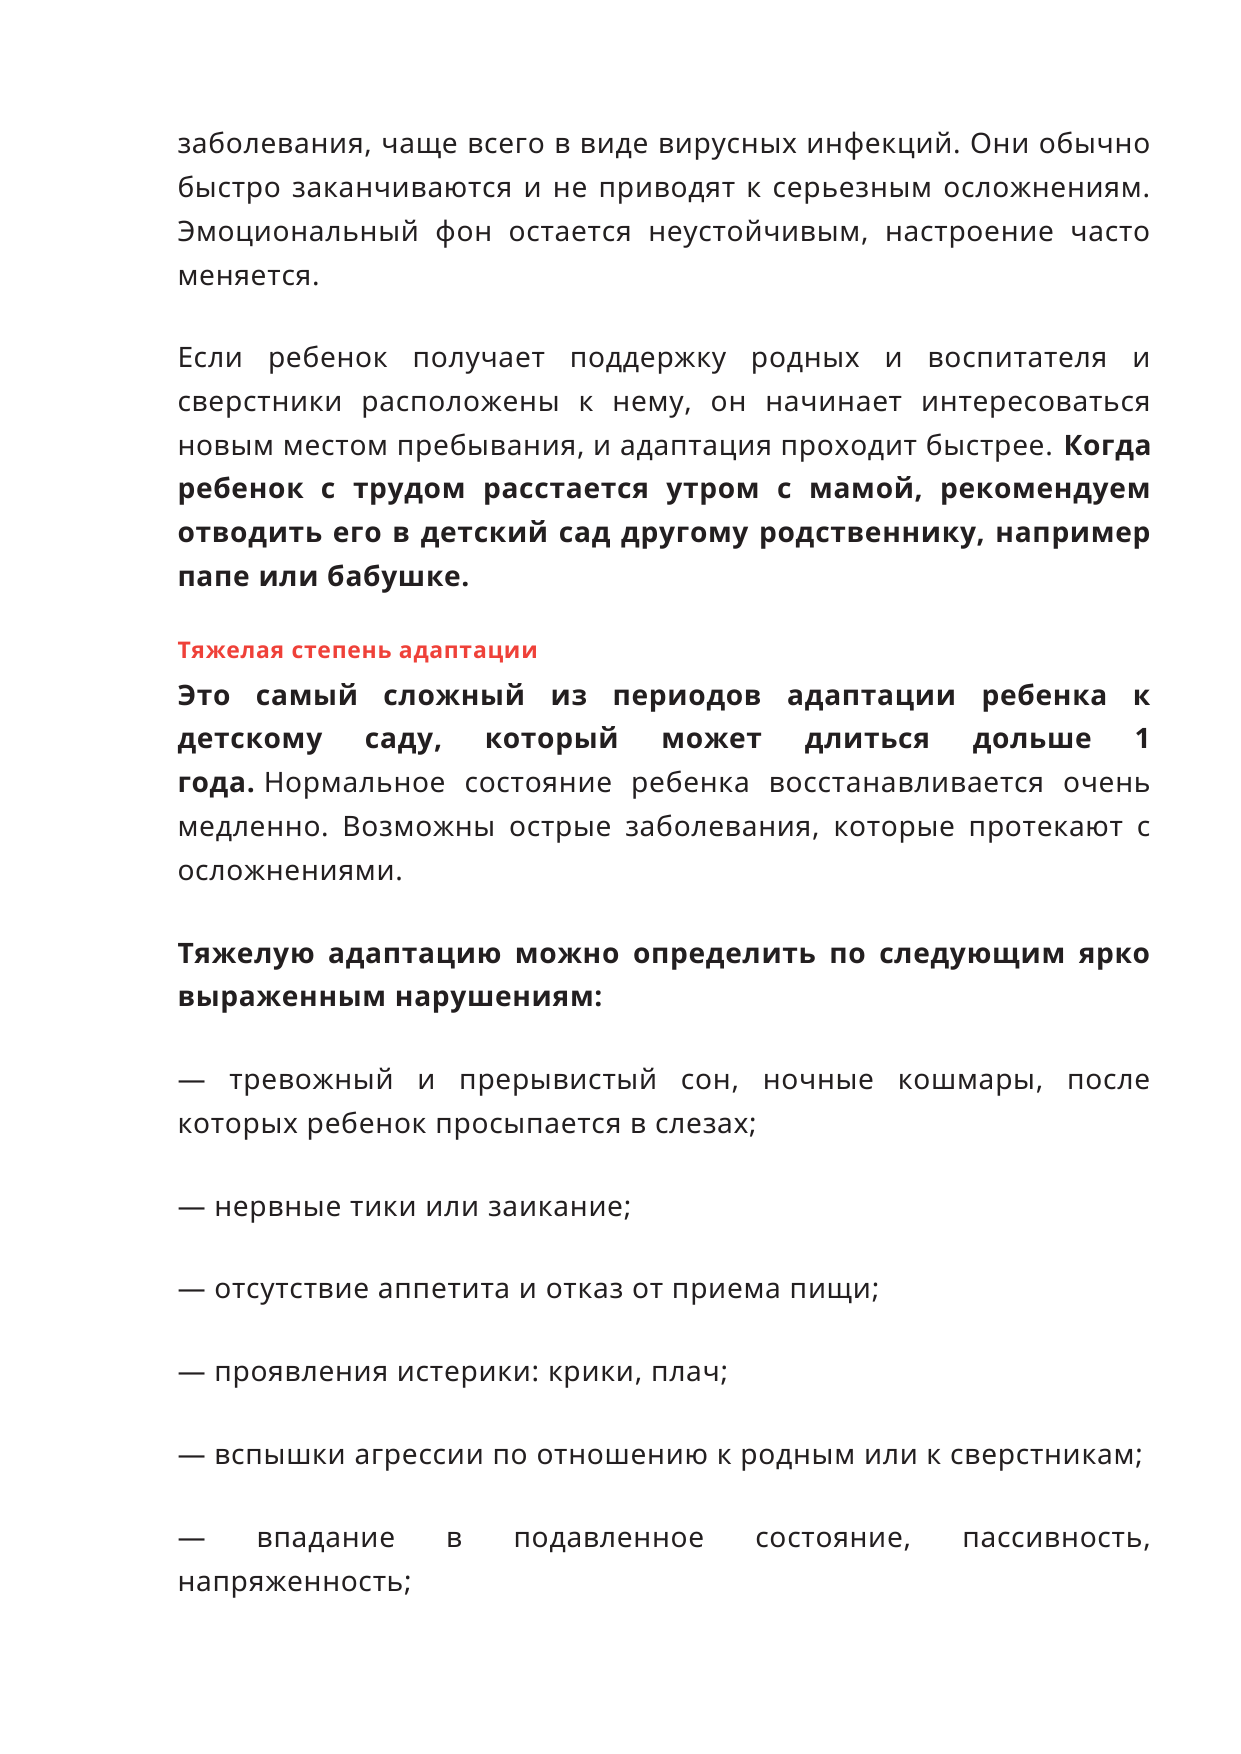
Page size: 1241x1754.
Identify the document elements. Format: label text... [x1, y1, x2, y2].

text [177, 118, 1152, 293]
text Тяжелую адаптацию можно определить по следующим ярко выраженным нарушениям: [177, 927, 1152, 1015]
text — отсутствие аппетита и отказ от приема пищи; [177, 1263, 1152, 1307]
text Это самый сложный из периодов адаптации ребенка к детскому саду, который может длиться дольше 1 года. Нормальное состояние ребенка восстанавливается очень медленно. Возможны острые заболевания, которые протекают с осложнениями. [177, 670, 1152, 888]
text — проявления истерики: крики, плач; [177, 1346, 1152, 1390]
text — нервные тики или заикание; [177, 1181, 1152, 1224]
text — впадание в подавленное состояние, пассивность, напряженность; [177, 1512, 1152, 1599]
text — тревожный и прерывистый сон, ночные кошмары, после которых ребенок просыпается в слезах; [177, 1054, 1152, 1142]
text — вспышки агрессии по отношению к родным или к сверстникам; [177, 1429, 1152, 1473]
text Если ребенок получает поддержку родных и воспитателя и сверстники расположены к нему, он начинает интересоваться новым местом пребывания, и адаптация проходит быстрее. Когда ребенок с трудом расстается утром с мамой, рекомендуем отводить его в детский сад другому родственнику, например папе или бабушке. [177, 332, 1152, 595]
subtitle Тяжелая степень адаптации [177, 634, 1152, 665]
